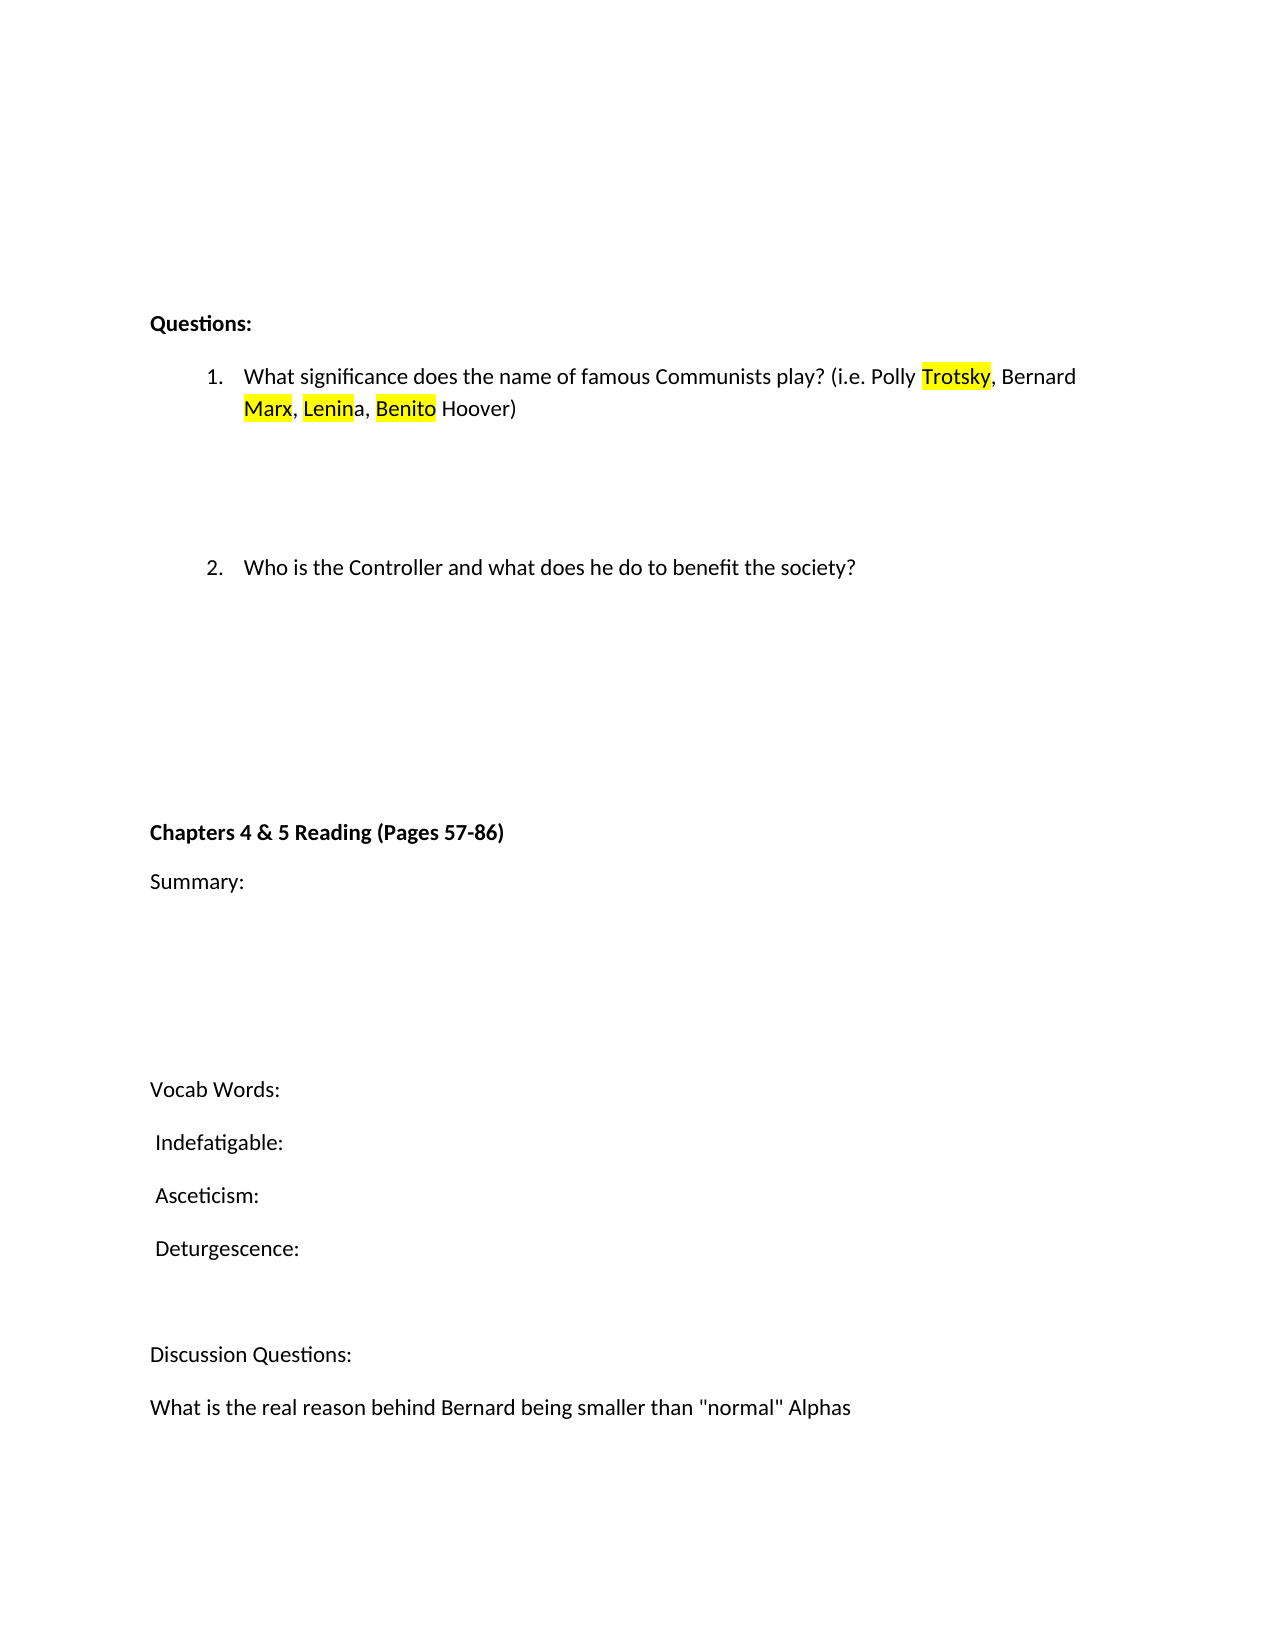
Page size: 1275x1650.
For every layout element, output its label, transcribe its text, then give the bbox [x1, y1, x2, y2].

text Summary: [150, 867, 1125, 895]
text Deturgescence: [150, 1234, 1125, 1262]
list What significance does the name of famous Communists play? (i.e. Polly Trotsky, Bernard Marx, Lenina, Benito Hoover) [206, 362, 1125, 422]
text Vocab Words: [150, 1075, 1125, 1103]
text Chapters 4 & 5 Reading (Pages 57-86) [150, 818, 1125, 846]
text Discussion Questions: [150, 1340, 1125, 1368]
list Who is the Controller and what does he do to benefit the society? [206, 553, 1125, 581]
text What is the real reason behind Bernard being smaller than "normal" Alphas [150, 1393, 1125, 1421]
text Questions: [150, 309, 1125, 337]
text Indefatigable: [150, 1128, 1125, 1156]
text Asceticism: [150, 1181, 1125, 1209]
